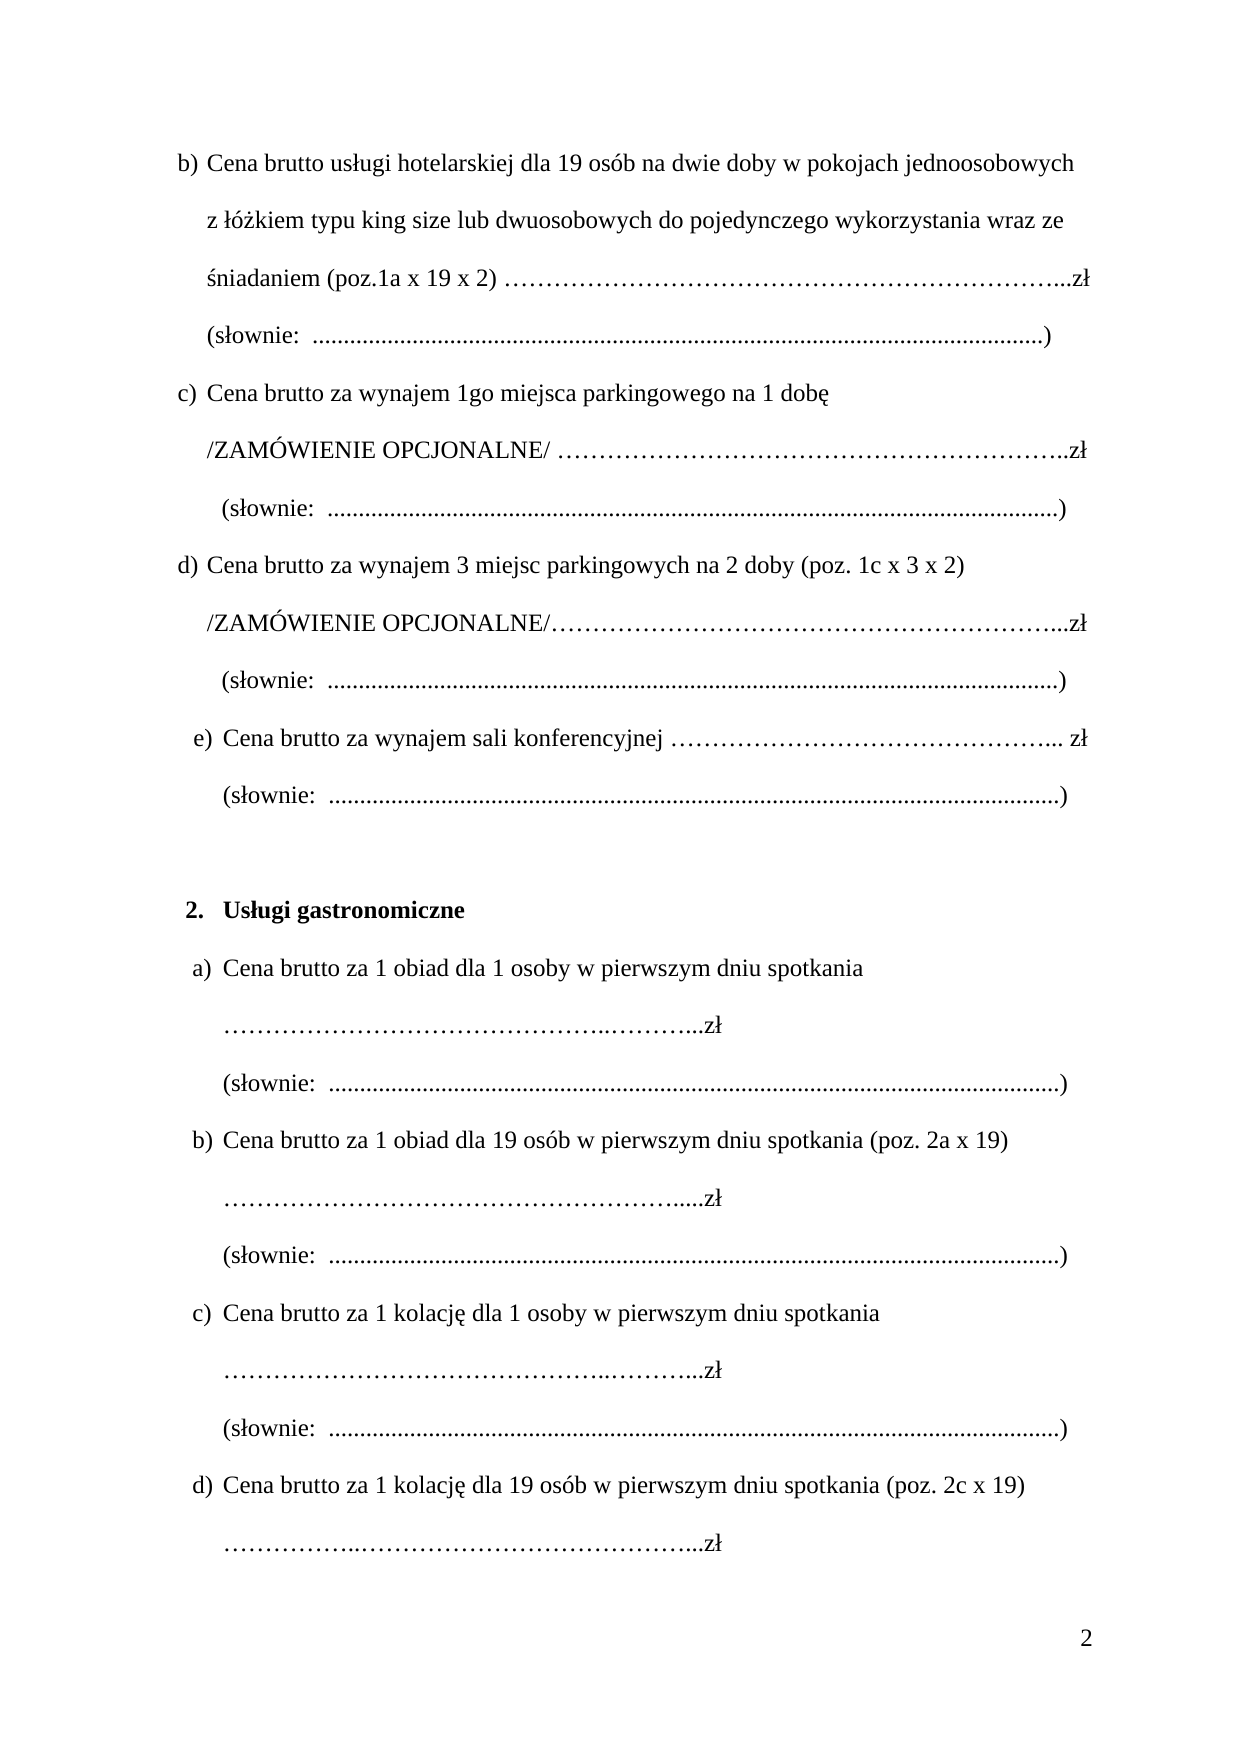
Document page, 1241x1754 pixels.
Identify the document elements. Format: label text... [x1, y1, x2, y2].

text (słownie: .....................................................................................................................) [221, 665, 1093, 694]
list Cena brutto za 1 obiad dla 19 osób w pierwszym dniu spotkania (poz. 2a x 19) ……………………………………………….....zł [192, 1125, 1093, 1211]
list Cena brutto za wynajem sali konferencyjnej ………………………………………... zł (słownie: .....................................................................................................................) [193, 723, 1093, 809]
text (słownie: .....................................................................................................................) [207, 320, 1093, 349]
text (słownie: .....................................................................................................................) [221, 493, 1093, 521]
list Cena brutto za 1 kolację dla 1 osoby w pierwszym dniu spotkania ………………………………………..………...zł [192, 1298, 1093, 1384]
list Usługi gastronomiczne [185, 895, 1093, 924]
list Cena brutto za 1 kolację dla 19 osób w pierwszym dniu spotkania (poz. 2c x 19) ……………..…………………………………...zł [192, 1470, 1093, 1556]
list Cena brutto za 1 obiad dla 1 osoby w pierwszym dniu spotkania ………………………………………..………...zł [192, 953, 1093, 1039]
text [223, 1413, 1093, 1441]
text (słownie: .....................................................................................................................) [223, 1240, 1093, 1269]
list Cena brutto za wynajem 3 miejsc parkingowych na 2 doby (poz. 1c x 3 x 2) /ZAMÓWIENIE OPCJONALNE/……………………………………………………...zł [177, 550, 1093, 636]
list Cena brutto za wynajem 1go miejsca parkingowego na 1 dobę /ZAMÓWIENIE OPCJONALNE/ ……………………………………………………..zł [177, 378, 1093, 464]
list Cena brutto usługi hotelarskiej dla 19 osób na dwie doby w pokojach jednoosobowych z łóżkiem typu king size lub dwuosobowych do pojedynczego wykorzystania wraz ze śniadaniem (poz.1a x 19 x 2) …………………………………………………………...zł [177, 148, 1093, 291]
text (słownie: .....................................................................................................................) [223, 1068, 1093, 1096]
